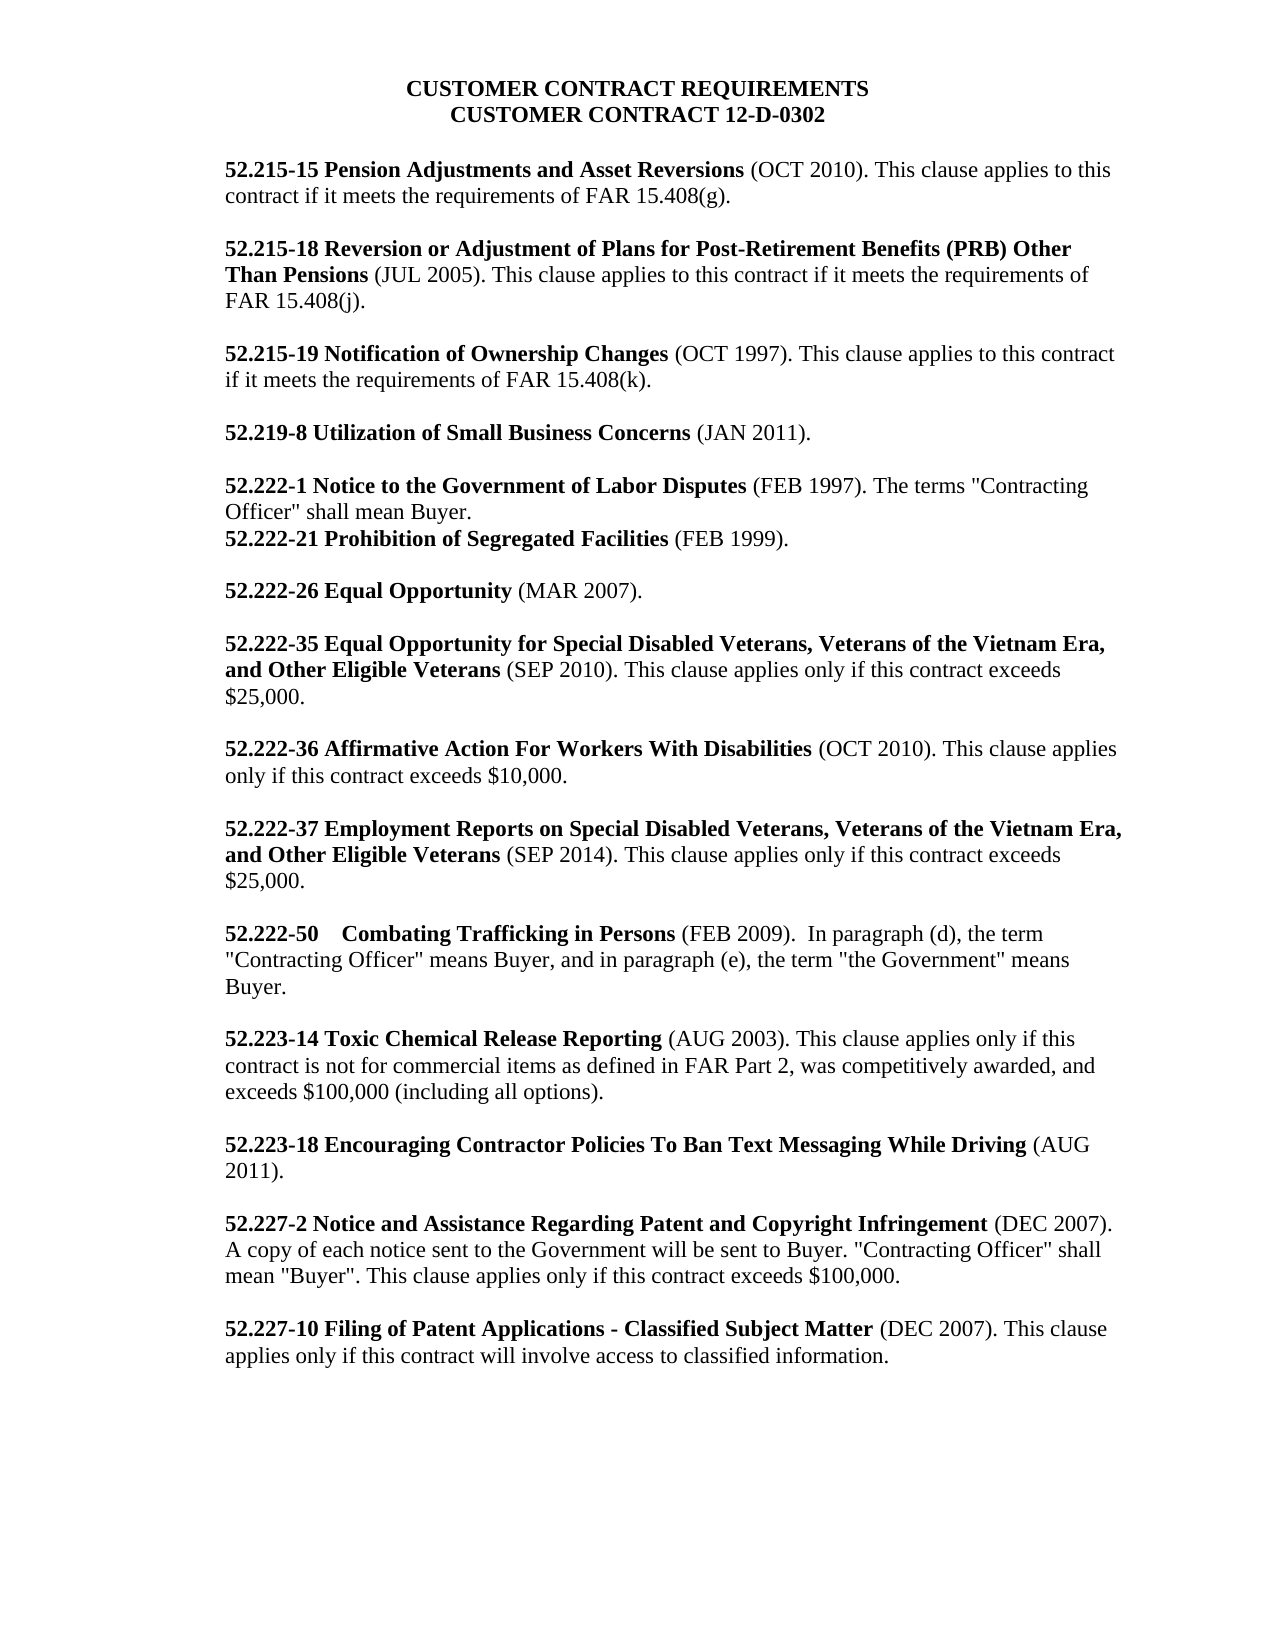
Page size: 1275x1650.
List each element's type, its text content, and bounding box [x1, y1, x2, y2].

text 52.222-21 Prohibition of Segregated Facilities (FEB 1999). [225, 525, 1125, 551]
text 52.219-8 Utilization of Small Business Concerns (JAN 2011). [225, 419, 1125, 446]
text 52.215-18 Reversion or Adjustment of Plans for Post-Retirement Benefits (PRB) Other Than Pensions (JUL 2005). This clause applies to this contract if it meets the requirements of FAR 15.408(j). [225, 235, 1125, 314]
text 52.222-26 Equal Opportunity (MAR 2007). [225, 577, 1125, 604]
text 52.222-35 Equal Opportunity for Special Disabled Veterans, Veterans of the Vietnam Era, and Other Eligible Veterans (SEP 2010). This clause applies only if this contract exceeds $25,000. [225, 630, 1125, 709]
text 52.227-2 Notice and Assistance Regarding Patent and Copyright Infringement (DEC 2007). A copy of each notice sent to the Government will be sent to Buyer. "Contracting Officer" shall mean "Buyer". This clause applies only if this contract exceeds $100,000. [225, 1210, 1125, 1289]
text 52.227-10 Filing of Patent Applications - Classified Subject Matter (DEC 2007). This clause applies only if this contract will involve access to classified information. [225, 1315, 1125, 1368]
text 52.223-18 Encouraging Contractor Policies To Ban Text Messaging While Driving (AUG 2011). [225, 1131, 1125, 1183]
text 52.222-36 Affirmative Action For Workers With Disabilities (OCT 2010). This clause applies only if this contract exceeds $10,000. [225, 736, 1125, 788]
text 52.222-50 Combating Trafficking in Persons (FEB 2009). In paragraph (d), the term "Contracting Officer" means Buyer, and in paragraph (e), the term "the Government" means Buyer. [225, 920, 1125, 999]
text 52.222-37 Employment Reports on Special Disabled Veterans, Veterans of the Vietnam Era, and Other Eligible Veterans (SEP 2014). This clause applies only if this contract exceeds $25,000. [225, 814, 1125, 894]
text 52.215-15 Pension Adjustments and Asset Reversions (OCT 2010). This clause applies to this contract if it meets the requirements of FAR 15.408(g). [225, 156, 1125, 208]
text 52.215-19 Notification of Ownership Changes (OCT 1997). This clause applies to this contract if it meets the requirements of FAR 15.408(k). [225, 340, 1125, 393]
text 52.222-1 Notice to the Government of Labor Disputes (FEB 1997). The terms "Contracting Officer" shall mean Buyer. [225, 472, 1125, 525]
text 52.223-14 Toxic Chemical Release Reporting (AUG 2003). This clause applies only if this contract is not for commercial items as defined in FAR Part 2, was competitively awarded, and exceeds $100,000 (including all options). [225, 1025, 1125, 1104]
